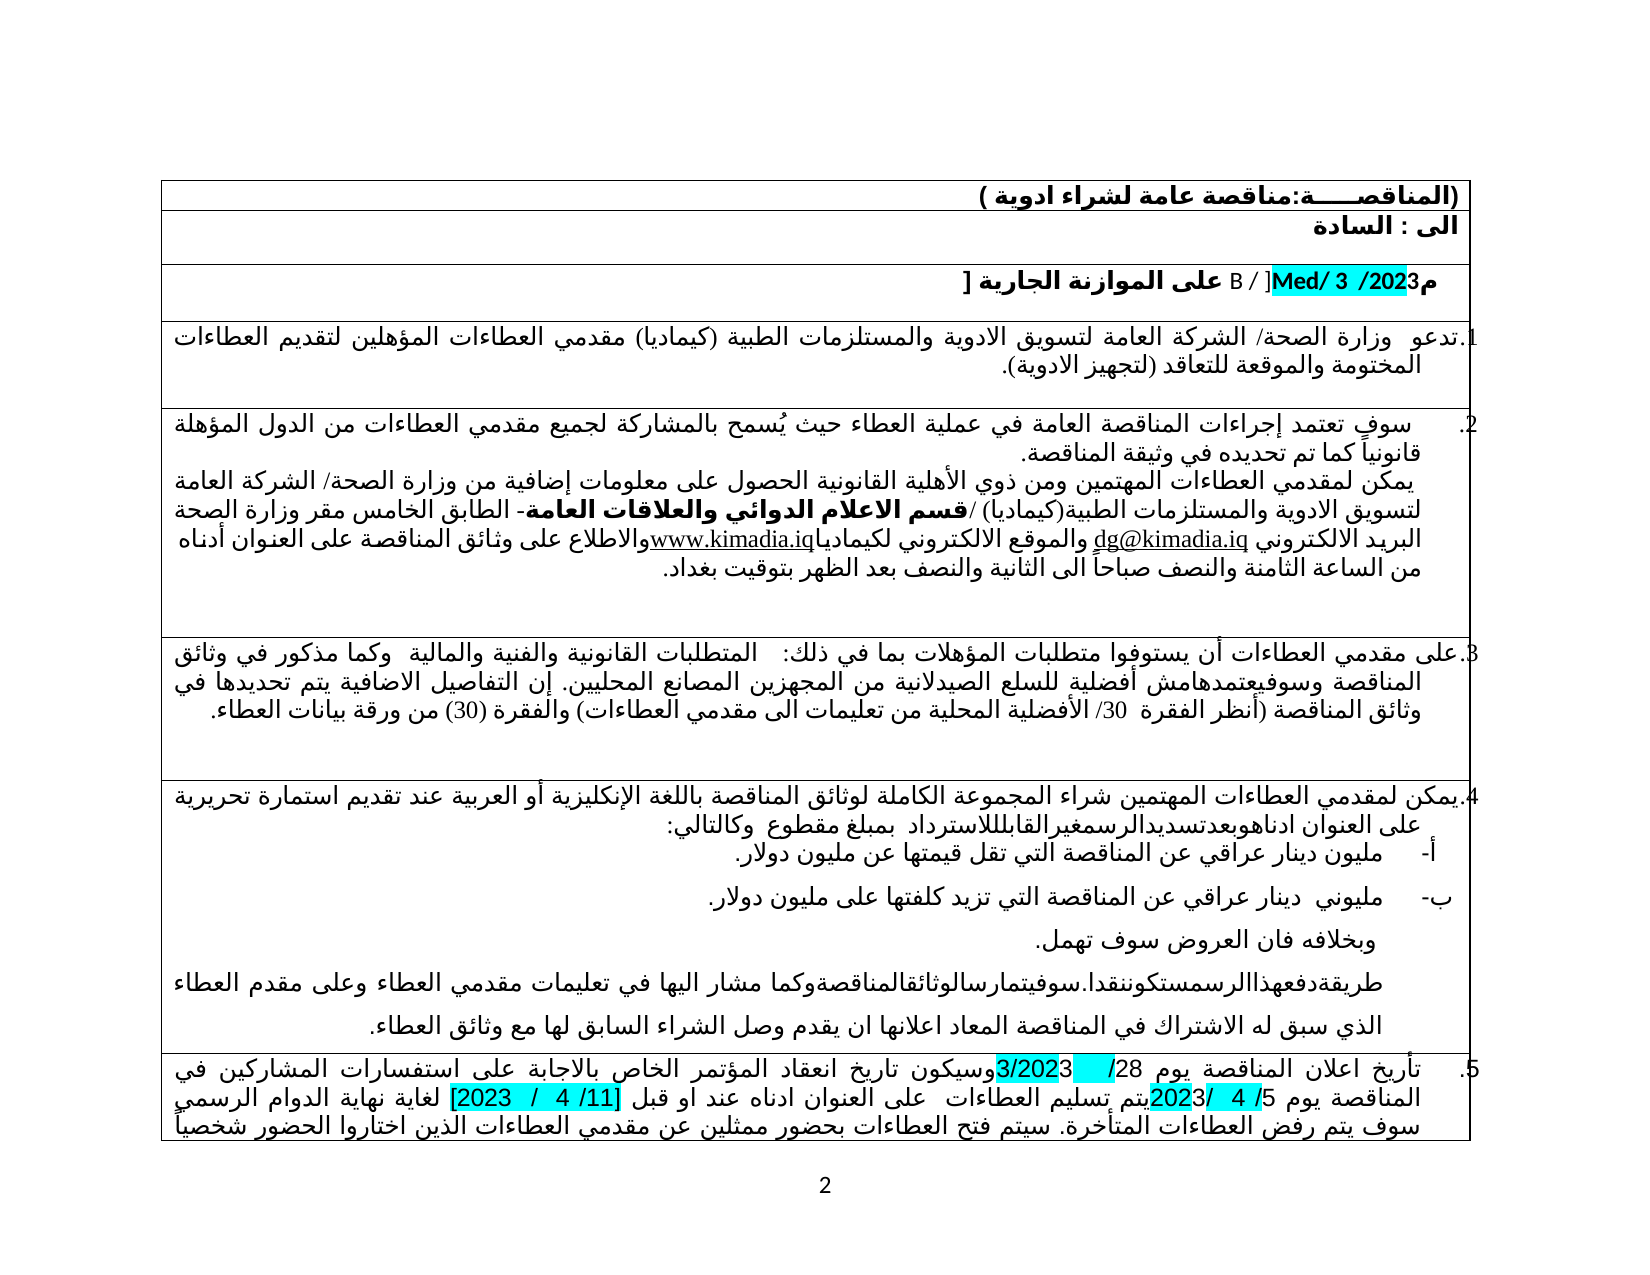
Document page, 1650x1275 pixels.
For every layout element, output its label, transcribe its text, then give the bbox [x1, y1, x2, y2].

table_cell (المناقصـــــة:مناقصة عامة لشراء ادوية ) [162, 181, 1469, 210]
table_cell على مقدمي العطاءات أن يستوفوا متطلبات المؤهلات بما في ذلك: المتطلبات القانونية والفنية والمالية وكما مذكور في وثائق المناقصة وسوفيعتمدهامش أفضلية للسلع الصيدلانية من المجهزين المصانع المحليين. إن التفاصيل الاضافية يتم تحديدها في وثائق المناقصة (أنظر الفقرة 30/ الأفضلية المحلية من تعليمات الى مقدمي العطاءات) والفقرة (30) من ورقة بيانات العطاء. [162, 638, 1469, 780]
table_cell تدعو وزارة الصحة/ الشركة العامة لتسويق الادوية والمستلزمات الطبية (كيماديا) مقدمي العطاءات المؤهلين لتقديم العطاءات المختومة والموقعة للتعاقد (لتجهيز الادوية). [162, 322, 1469, 408]
table_cell مB / ]Med/ 3 /2023 على الموازنة الجارية [ [162, 265, 1469, 321]
table_cell يمكن لمقدمي العطاءات المهتمين شراء المجموعة الكاملة لوثائق المناقصة باللغة الإنكليزية أو العربية عند تقديم استمارة تحريرية على العنوان ادناهوبعدتسديدالرسمغيرالقابلللاسترداد بمبلغ مقطوع وكالتالي: مليون دينار عراقي عن المناقصة التي تقل قيمتها عن مليون دولار. مليوني دينار عراقي عن المناقصة التي تزيد كلفتها على مليون دولار. وبخلافه فان العروض سوف تهمل. طريقةدفعهذاالرسمستكوننقدا.سوفيتمارسالوثائقالمناقصةوكما مشار اليها في تعليمات مقدمي العطاء وعلى مقدم العطاء الذي سبق له الاشتراك في المناقصة المعاد اعلانها ان يقدم وصل الشراء السابق لها مع وثائق العطاء. [162, 781, 1469, 1053]
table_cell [162, 1054, 1469, 1140]
table_cell سوف تعتمد إجراءات المناقصة العامة في عملية العطاء حيث يُسمح بالمشاركة لجميع مقدمي العطاءات من الدول المؤهلة قانونياً كما تم تحديده في وثيقة المناقصة. يمكن لمقدمي العطاءات المهتمين ومن ذوي الأهلية القانونية الحصول على معلومات إضافية من وزارة الصحة/ الشركة العامة لتسويق الادوية والمستلزمات الطبية(كيماديا) /قسم الاعلام الدوائي والعلاقات العامة- الطابق الخامس مقر وزارة الصحة البريد الالكتروني dg@kimadia.iq والموقع الالكتروني لكيمادياwww.kimadia.iqوالاطلاع على وثائق المناقصة على العنوان أدناه من الساعة الثامنة والنصف صباحاً الى الثانية والنصف بعد الظهر بتوقيت بغداد. [162, 409, 1469, 637]
table_cell الى : السادة [162, 211, 1469, 264]
